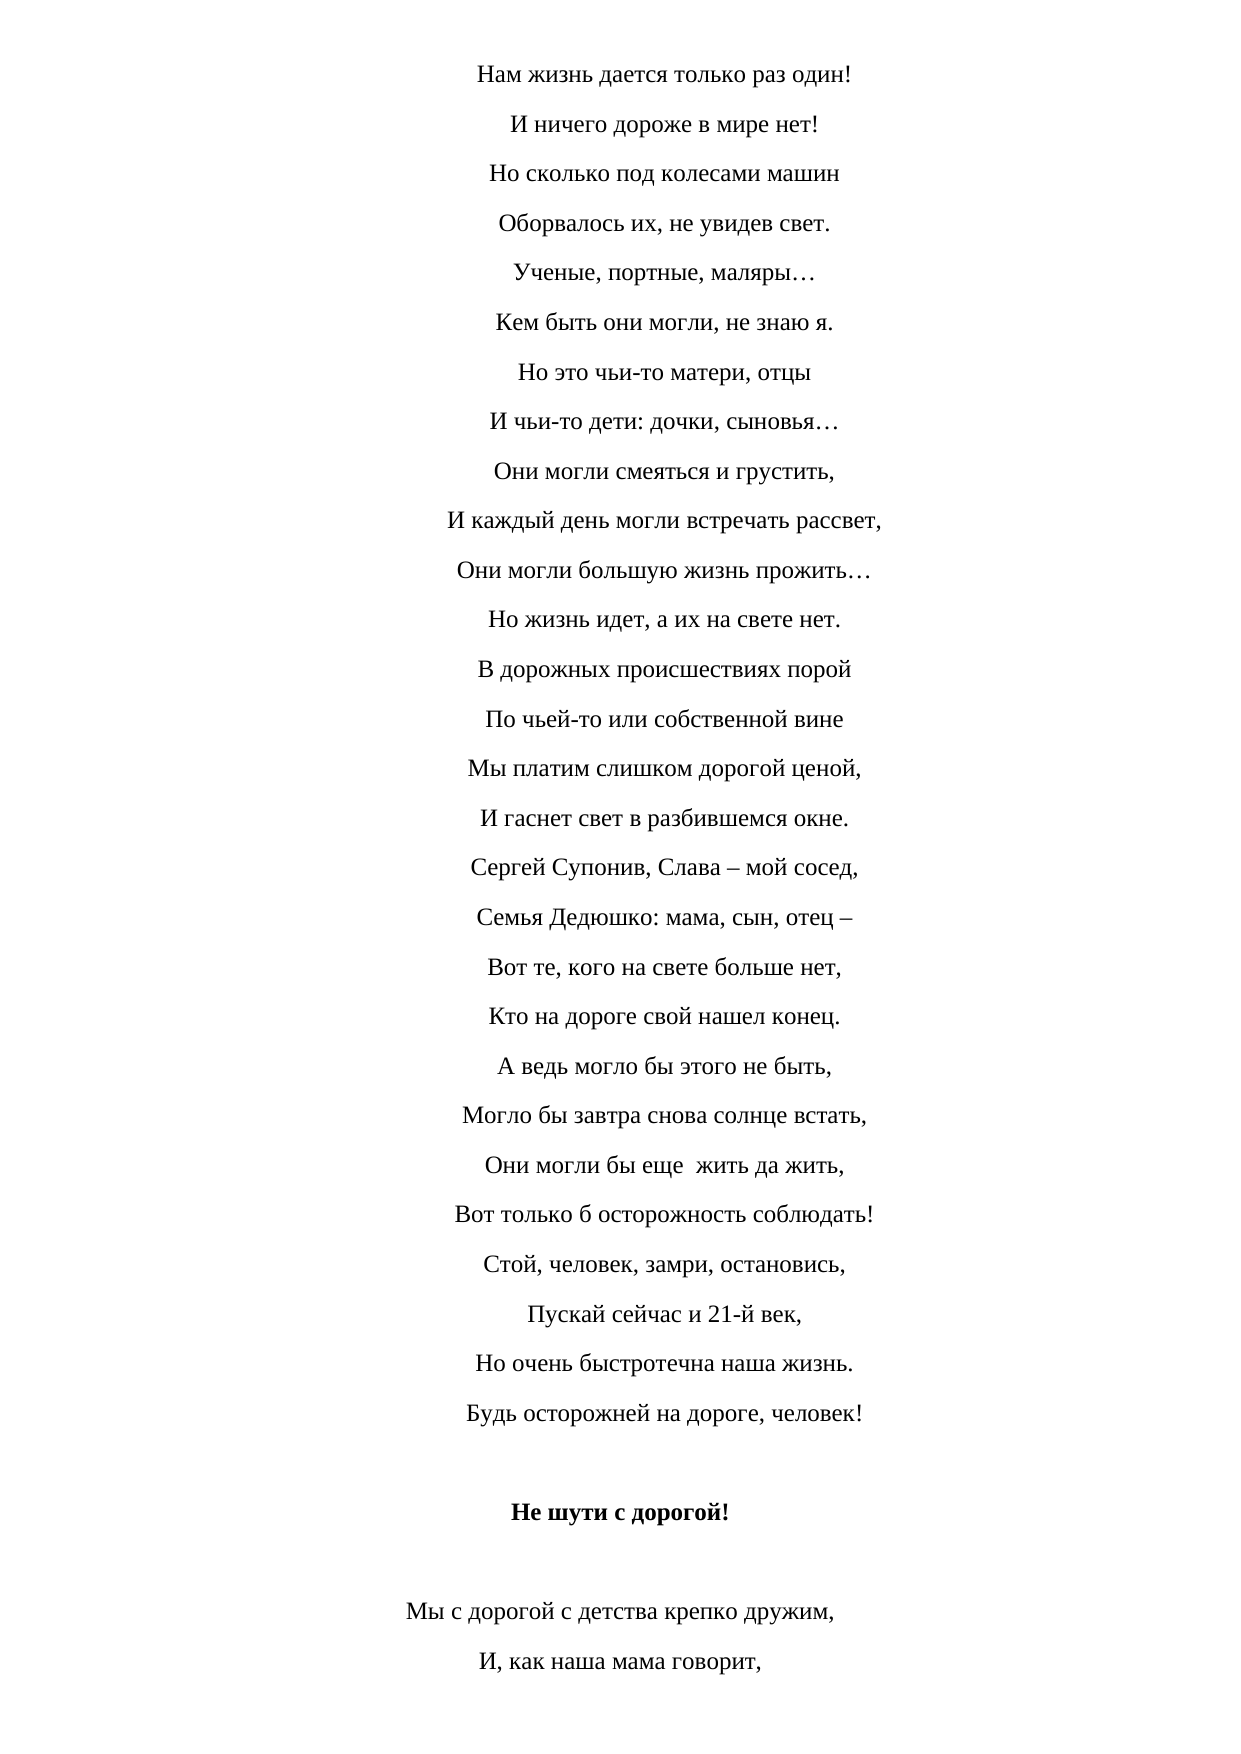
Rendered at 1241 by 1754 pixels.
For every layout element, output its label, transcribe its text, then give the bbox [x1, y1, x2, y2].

text Оборвалось их, не увидев свет. [104, 208, 1165, 237]
text Они могли бы еще жить да жить, [104, 1150, 1165, 1179]
text И гаснет свет в разбившемся окне. [104, 803, 1165, 832]
text Не шути с дорогой! [75, 1497, 1165, 1526]
text Мы платим слишком дорогой ценой, [104, 753, 1165, 782]
text А ведь могло бы этого не быть, [104, 1051, 1165, 1079]
text Семья Дедюшко: мама, сын, отец – [104, 902, 1165, 931]
text Нам жизнь дается только раз один! [104, 59, 1165, 88]
text Могло бы завтра снова солнце встать, [104, 1100, 1165, 1129]
text Они могли смеяться и грустить, [104, 456, 1165, 484]
text Вот те, кого на свете больше нет, [104, 952, 1165, 980]
text Сергей Супонив, Слава – мой сосед, [104, 852, 1165, 881]
text Стой, человек, замри, остановись, [104, 1249, 1165, 1278]
text И, как наша мама говорит, [75, 1646, 1165, 1674]
text В дорожных происшествиях порой [104, 654, 1165, 683]
text Но очень быстротечна наша жизнь. [104, 1348, 1165, 1377]
text По чьей-то или собственной вине [104, 704, 1165, 732]
text Пускай сейчас и 21-й век, [104, 1299, 1165, 1327]
text И чьи-то дети: дочки, сыновья… [104, 406, 1165, 435]
text Мы с дорогой с детства крепко дружим, [75, 1596, 1165, 1625]
text Кем быть они могли, не знаю я. [104, 307, 1165, 336]
text Ученые, портные, маляры… [104, 257, 1165, 286]
text Кто на дороге свой нашел конец. [104, 1001, 1165, 1030]
text Вот только б осторожность соблюдать! [104, 1199, 1165, 1228]
text И каждый день могли встречать рассвет, [104, 505, 1165, 534]
text Но это чьи-то матери, отцы [104, 357, 1165, 385]
text Но сколько под колесами машин [104, 158, 1165, 187]
text Будь осторожней на дороге, человек! [104, 1398, 1165, 1427]
text И ничего дороже в мире нет! [104, 109, 1165, 137]
text Они могли большую жизнь прожить… [104, 555, 1165, 584]
text Но жизнь идет, а их на свете нет. [104, 604, 1165, 633]
